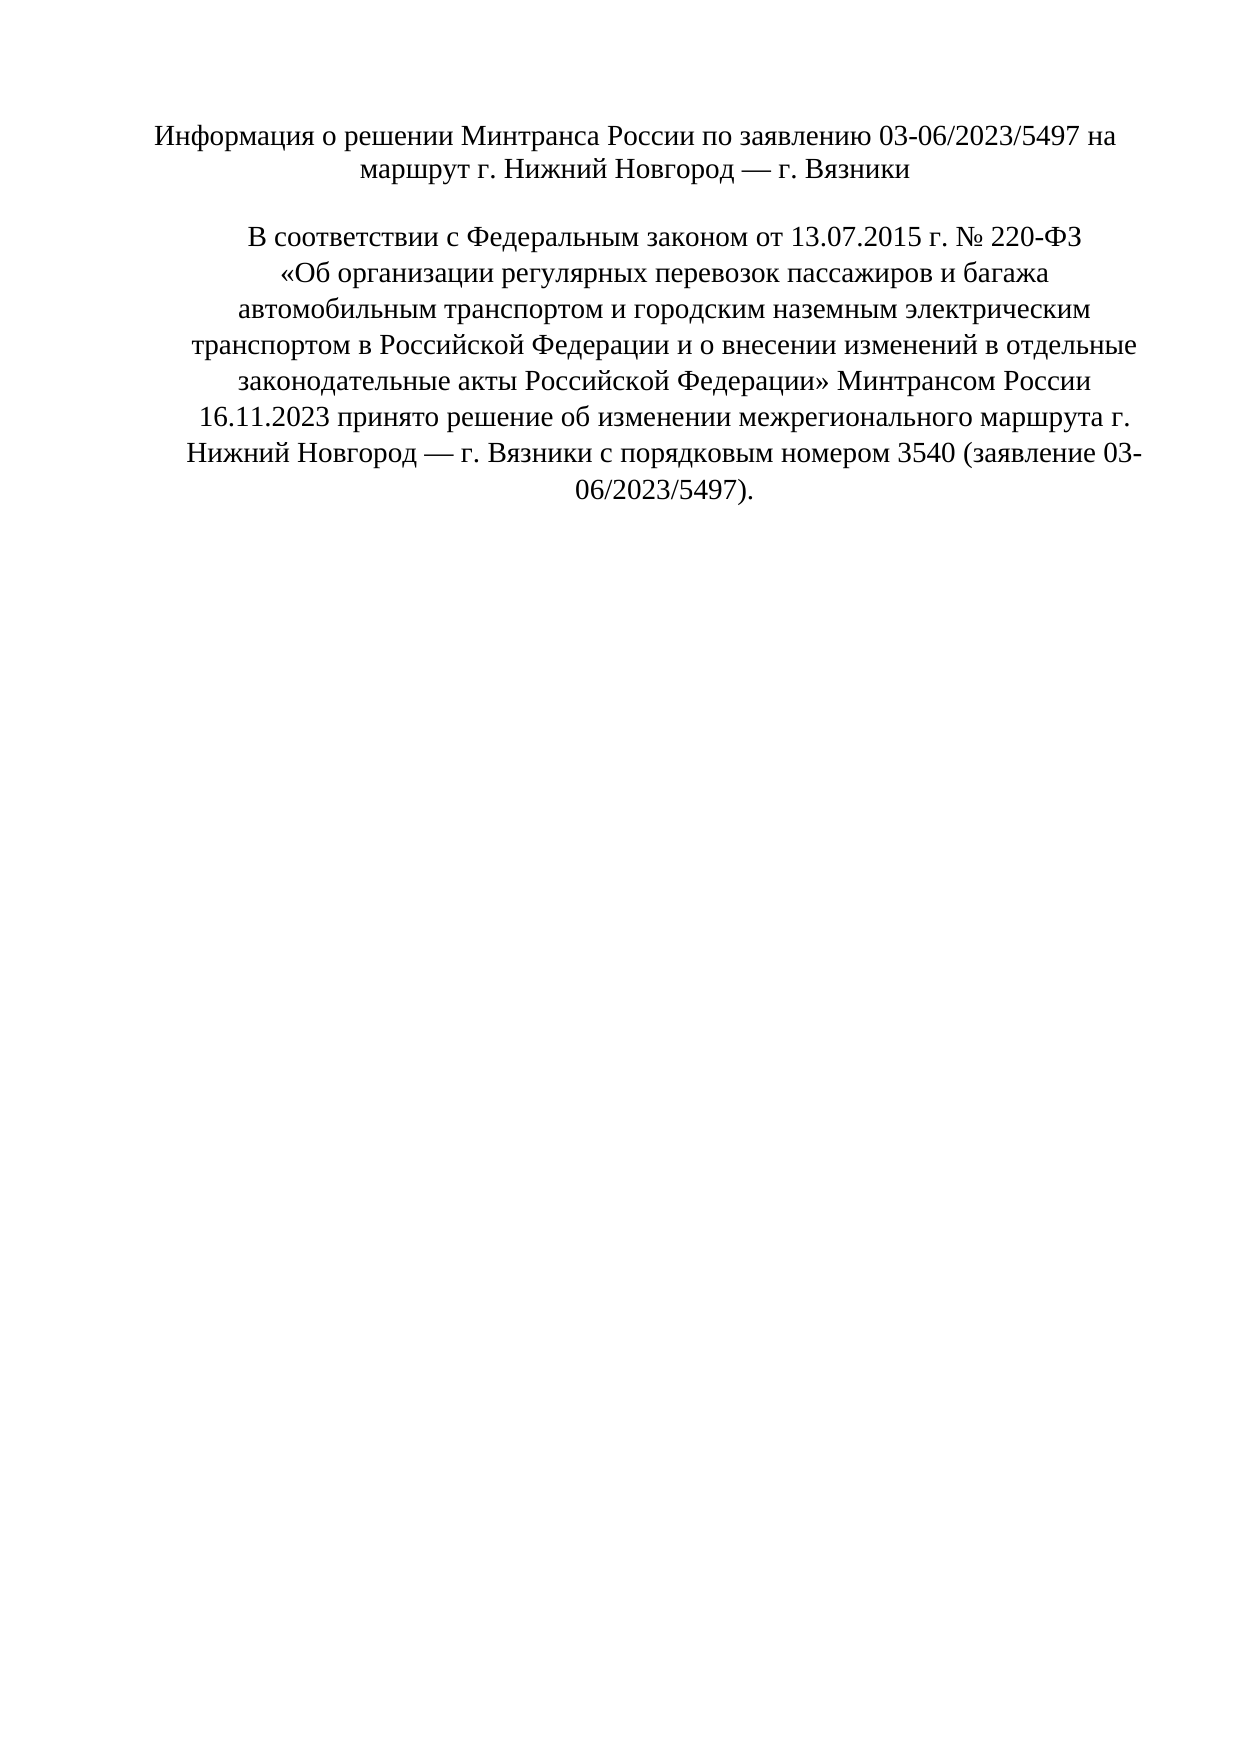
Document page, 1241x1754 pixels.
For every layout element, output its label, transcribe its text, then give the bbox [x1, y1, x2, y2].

text Информация о решении Минтранса России по заявлению 03-06/2023/5497 на маршрут г. Нижний Новгород — г. Вязники [118, 118, 1152, 185]
text В соответствии с Федеральным законом от 13.07.2015 г. № 220-ФЗ «Об организации регулярных перевозок пассажиров и багажа автомобильным транспортом и городским наземным электрическим транспортом в Российской Федерации и о внесении изменений в отдельные законодательные акты Российской Федерации» Минтрансом России 16.11.2023 принято решение об изменении межрегионального маршрута г. Нижний Новгород — г. Вязники с порядковым номером 3540 (заявление 03-06/2023/5497). [177, 219, 1152, 505]
